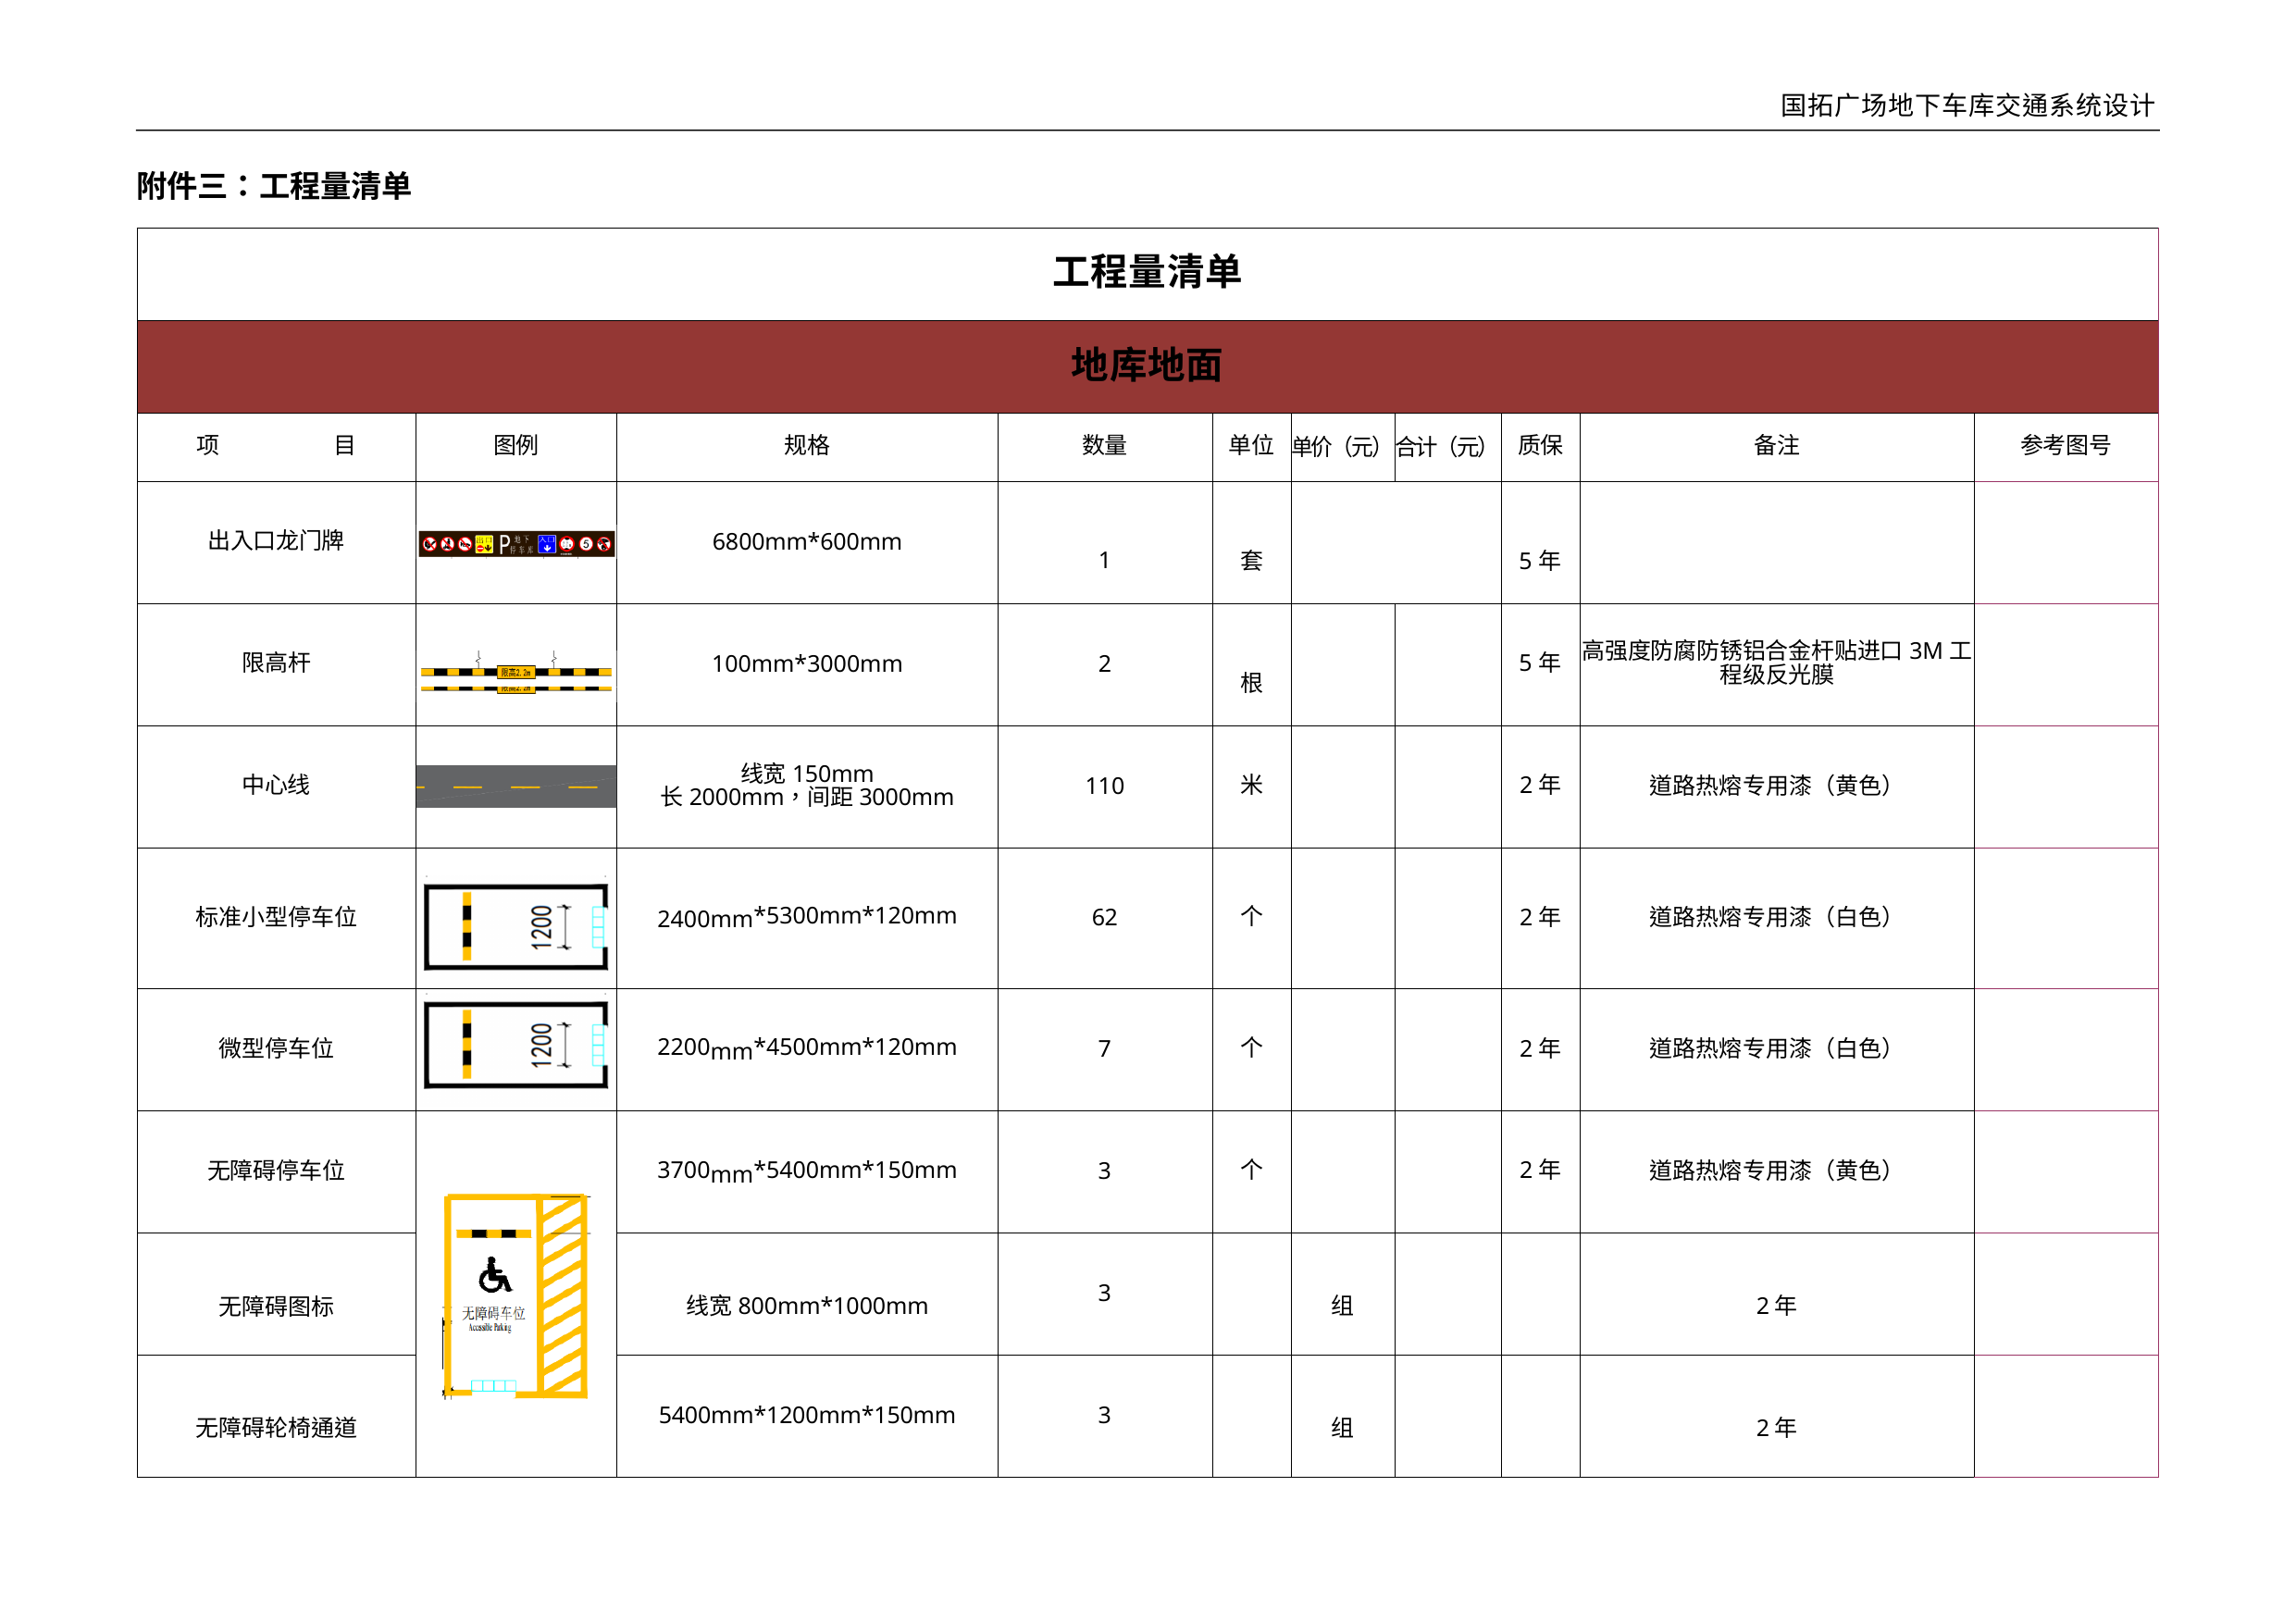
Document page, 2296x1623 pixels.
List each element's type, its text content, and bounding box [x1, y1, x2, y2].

table_cell [1396, 1356, 1501, 1477]
table_cell [1292, 1111, 1395, 1233]
table_cell [416, 482, 616, 525]
table_cell [1975, 1111, 2158, 1233]
table_cell 62 [999, 849, 1212, 988]
table_cell [1213, 1356, 1291, 1477]
table_cell 2 [999, 604, 1212, 725]
table_cell [416, 849, 616, 988]
table_cell [1581, 482, 1974, 603]
table_cell 微型停车位 [138, 989, 416, 1110]
table_cell 备注 [1581, 414, 1974, 481]
table_cell 道路热熔专用漆（黄色） [1581, 726, 1974, 848]
picture [416, 765, 617, 808]
table_cell 单位 [1213, 414, 1291, 481]
table_cell 参考图号 [1975, 414, 2158, 481]
table_cell 无障碍轮椅通道 [138, 1356, 416, 1477]
table_cell [1975, 726, 2158, 848]
table_cell [1975, 482, 2158, 603]
table_cell 出入口龙门牌 [138, 482, 416, 603]
table_cell 2200mm*4500mm*120mm [617, 989, 998, 1110]
table_cell [1292, 849, 1395, 988]
table_cell 线宽 800mm*1000mm [617, 1233, 998, 1355]
table_cell 2 年 [1581, 1356, 1974, 1477]
table_cell 个 [1213, 989, 1291, 1110]
table_cell 根 [1213, 604, 1291, 725]
table_header 工程量清单 [138, 229, 2158, 320]
table_cell 组 [1292, 1233, 1395, 1355]
table_cell [416, 726, 616, 765]
table_cell 套 [1213, 482, 1291, 603]
picture [416, 525, 617, 559]
table_cell 6800mm*600mm [617, 482, 998, 603]
table_cell 道路热熔专用漆（黄色） [1581, 1111, 1974, 1233]
table_cell 3 [999, 1356, 1212, 1477]
table_cell [1975, 1233, 2158, 1355]
table_cell [1292, 604, 1395, 725]
table_cell [1292, 726, 1395, 848]
table_cell [1396, 1233, 1501, 1355]
picture [420, 994, 612, 1106]
table_cell [416, 1111, 616, 1477]
table_cell [416, 702, 616, 725]
table_cell 个 [1213, 1111, 1291, 1233]
table_cell 组 [1292, 1356, 1395, 1477]
table_cell 图例 [416, 414, 616, 481]
table_cell 中心线 [138, 726, 416, 848]
table_cell 3 [999, 1111, 1212, 1233]
picture [420, 876, 613, 987]
table_cell [1292, 989, 1395, 1110]
table_cell 2 年 [1502, 849, 1580, 988]
table_cell [1975, 989, 2158, 1110]
table_cell 个 [1213, 849, 1291, 988]
table_cell 无障碍图标 [138, 1233, 416, 1355]
table_cell [1396, 604, 1501, 725]
table_cell 线宽 150mm 长 2000mm，间距 3000mm [617, 726, 998, 848]
picture [441, 1187, 591, 1400]
table_cell 5 年 [1502, 482, 1580, 603]
table_cell 无障碍停车位 [138, 1111, 416, 1233]
table_cell [1975, 849, 2158, 988]
table_cell 单价（元） [1292, 414, 1395, 481]
table_cell 2 年 [1502, 989, 1580, 1110]
table_cell [1213, 1233, 1291, 1355]
table_cell 项 目 [138, 414, 416, 481]
table_cell 5 年 [1502, 604, 1580, 725]
table_cell 110 [999, 726, 1212, 848]
picture [135, 130, 2160, 133]
table_cell 数量 [999, 414, 1212, 481]
table_cell 米 [1213, 726, 1291, 848]
table_cell [1396, 1111, 1501, 1233]
text 附件三：工程量清单 [136, 170, 2159, 204]
picture [416, 650, 617, 702]
table_cell [416, 989, 616, 1110]
table_cell 2 年 [1581, 1233, 1974, 1355]
table_cell 2 年 [1502, 1111, 1580, 1233]
table_cell 地库地面 [138, 321, 2158, 413]
table_cell [1396, 726, 1501, 848]
table_cell 标准小型停车位 [138, 849, 416, 988]
table_cell 限高杆 [138, 604, 416, 725]
table_cell 2 年 [1502, 726, 1580, 848]
table_cell [1502, 1356, 1580, 1477]
table_cell 合计（元） [1396, 414, 1501, 481]
table_cell [1502, 1233, 1580, 1355]
table_cell [1292, 482, 1501, 603]
table_cell 2400mm*5300mm*120mm [617, 849, 998, 988]
table_cell 5400mm*1200mm*150mm [617, 1356, 998, 1477]
table_cell [1975, 604, 2158, 725]
table_cell 3 [999, 1233, 1212, 1355]
table_cell 1 [999, 482, 1212, 603]
table_cell [1396, 849, 1501, 988]
table_cell [416, 808, 616, 848]
table_cell [416, 559, 616, 603]
table_cell [1396, 989, 1501, 1110]
table_cell [1975, 1356, 2158, 1477]
table_cell 规格 [617, 414, 998, 481]
table_cell 道路热熔专用漆（白色） [1581, 849, 1974, 988]
table_cell 3700mm*5400mm*150mm [617, 1111, 998, 1233]
table_cell 7 [999, 989, 1212, 1110]
table_cell [416, 604, 616, 650]
table_cell 100mm*3000mm [617, 604, 998, 725]
table_cell 道路热熔专用漆（白色） [1581, 989, 1974, 1110]
table_cell 高强度防腐防锈铝合金杆贴进口 3M 工 程级反光膜 [1581, 604, 1974, 725]
table_cell 质保 [1502, 414, 1580, 481]
